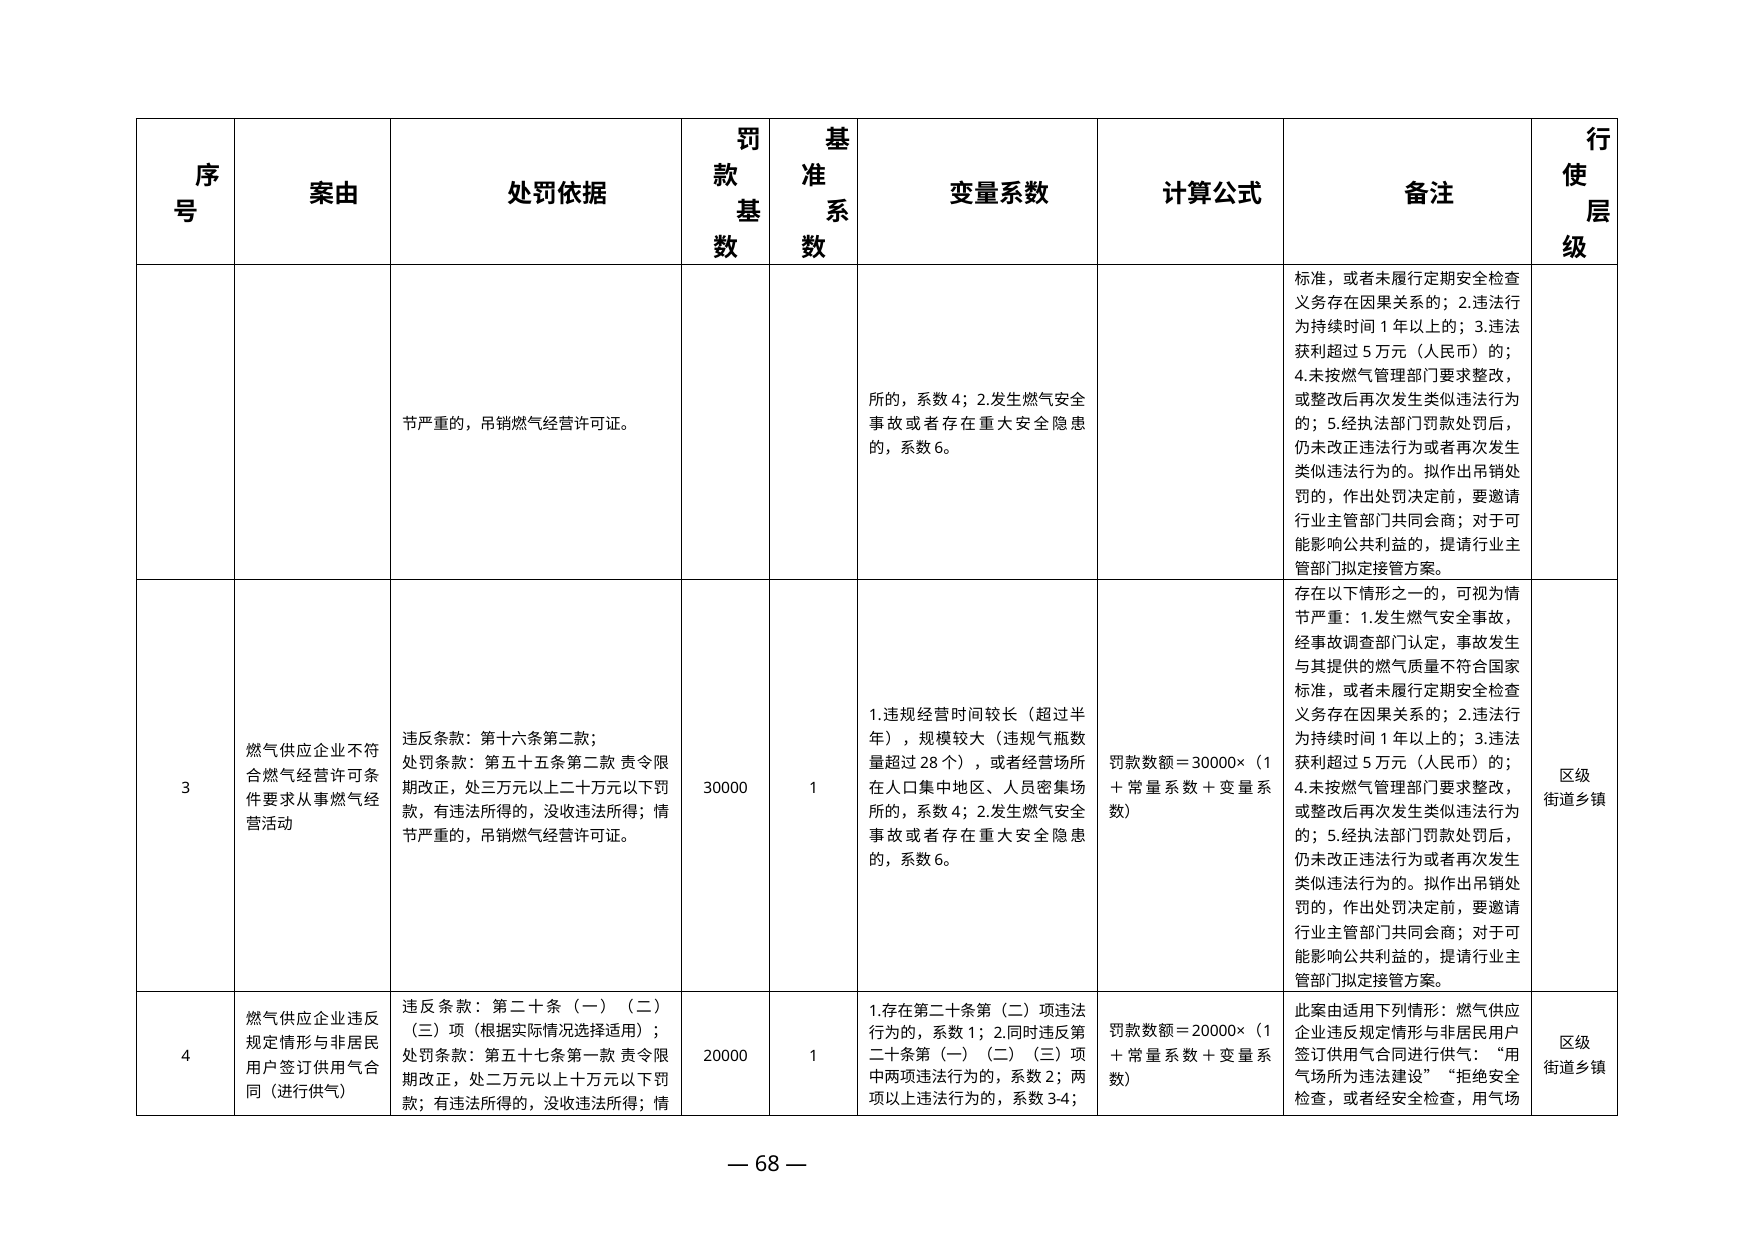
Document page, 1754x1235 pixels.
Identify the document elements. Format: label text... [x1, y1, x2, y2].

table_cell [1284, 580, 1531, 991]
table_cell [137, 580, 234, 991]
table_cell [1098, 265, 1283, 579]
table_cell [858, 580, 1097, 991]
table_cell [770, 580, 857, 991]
table_header 序号 [137, 119, 234, 264]
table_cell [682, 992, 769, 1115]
table_header 计算公式 [1098, 119, 1283, 264]
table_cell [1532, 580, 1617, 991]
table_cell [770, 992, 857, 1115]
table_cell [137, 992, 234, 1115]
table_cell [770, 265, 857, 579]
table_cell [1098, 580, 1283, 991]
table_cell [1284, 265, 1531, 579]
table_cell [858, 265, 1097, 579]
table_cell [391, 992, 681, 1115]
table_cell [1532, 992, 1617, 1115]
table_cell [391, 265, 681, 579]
table_header 案由 [235, 119, 390, 264]
table_header 行使 层级 [1532, 119, 1617, 264]
table_header 处罚依据 [391, 119, 681, 264]
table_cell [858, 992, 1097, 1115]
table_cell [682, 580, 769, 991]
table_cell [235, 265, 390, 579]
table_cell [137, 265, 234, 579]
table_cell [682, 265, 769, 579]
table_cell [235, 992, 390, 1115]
table_header 基准 系数 [770, 119, 857, 264]
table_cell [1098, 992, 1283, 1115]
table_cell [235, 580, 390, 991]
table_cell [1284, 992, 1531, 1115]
table_header 备注 [1284, 119, 1531, 264]
table_header 变量系数 [858, 119, 1097, 264]
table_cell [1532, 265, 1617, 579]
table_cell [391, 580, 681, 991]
table_header 罚款 基数 [682, 119, 769, 264]
